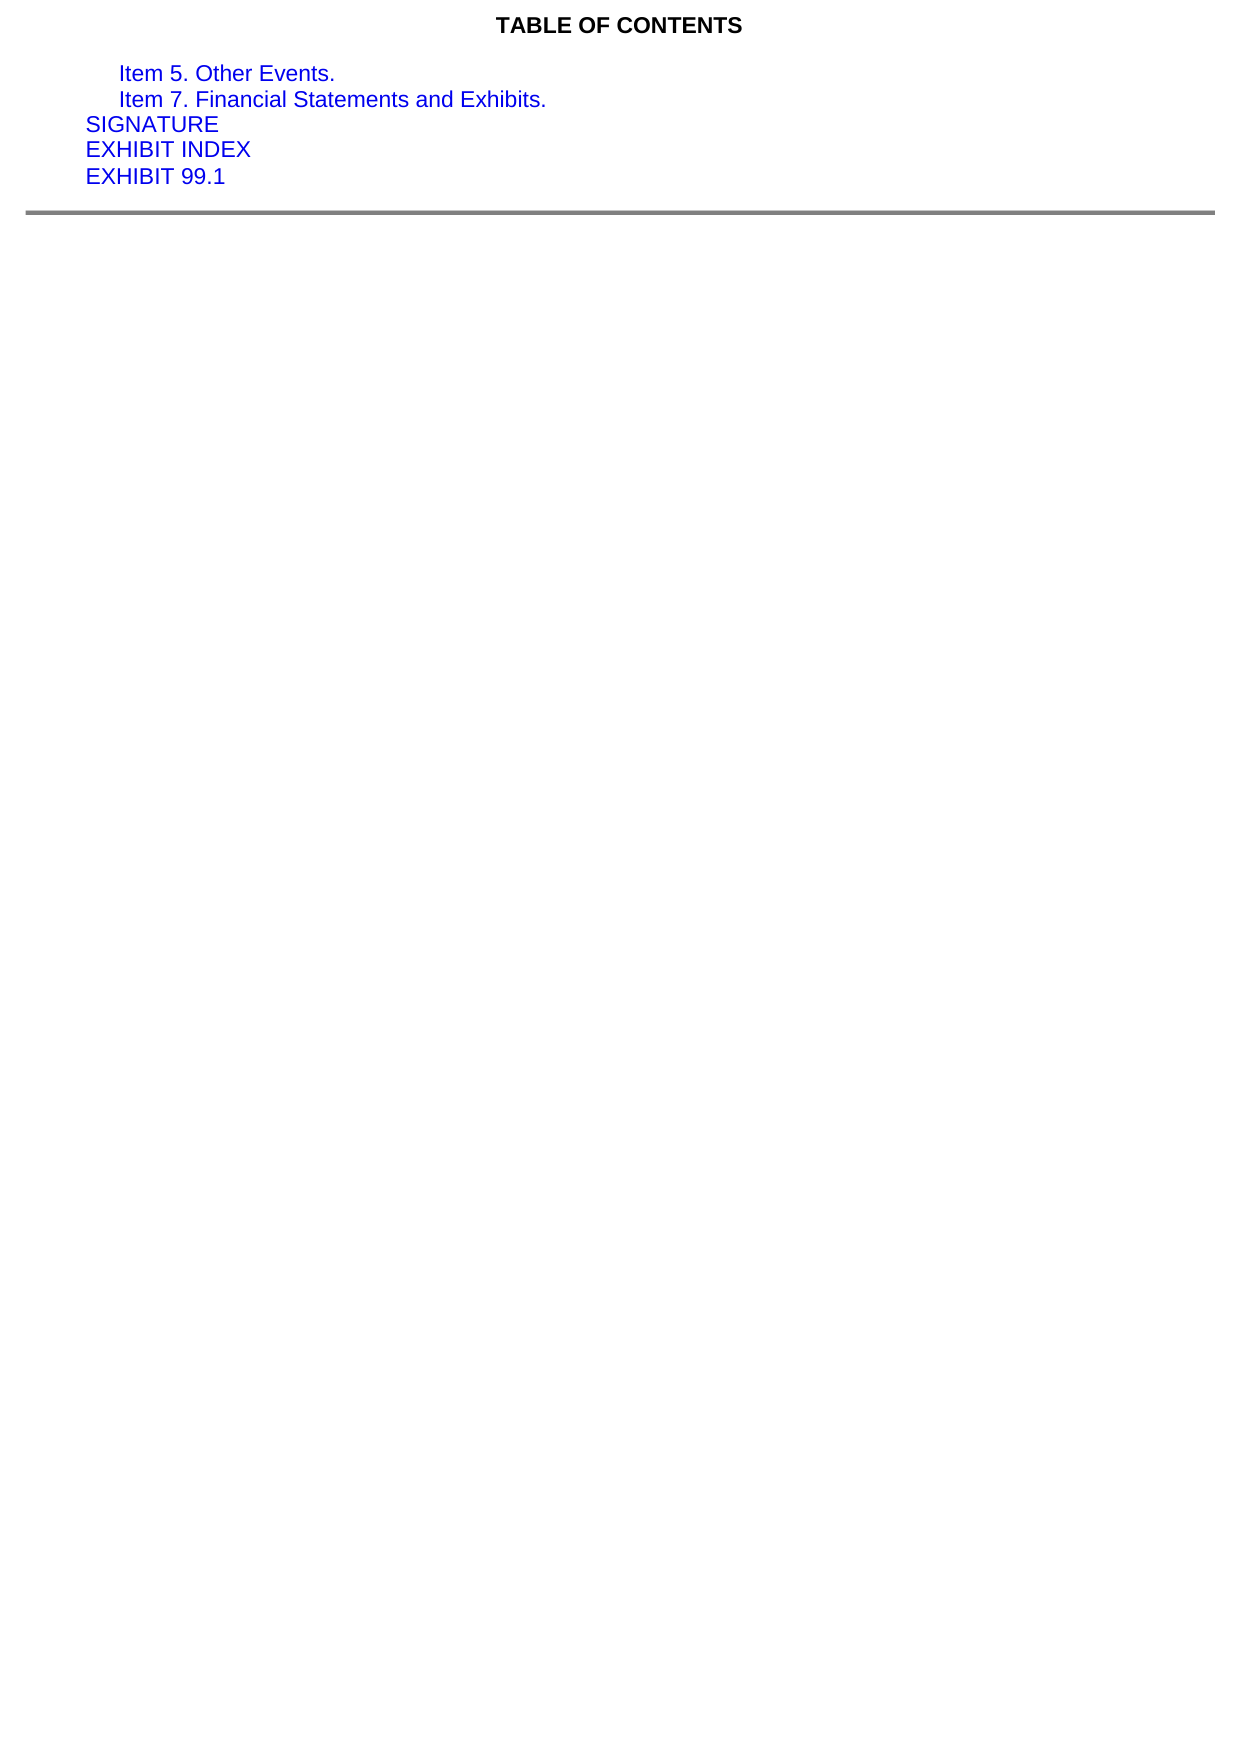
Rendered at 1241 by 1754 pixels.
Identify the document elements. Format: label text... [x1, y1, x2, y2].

text Item 7. Financial Statements and Exhibits. [119, 86, 1090, 112]
picture [25, 210, 1215, 215]
text TABLE OF CONTENTS [85, 12, 742, 38]
text EXHIBIT 99.1 [85, 163, 1090, 189]
text Item 5. Other Events. [119, 60, 1090, 86]
text SIGNATURE [85, 112, 1090, 137]
text EXHIBIT INDEX [85, 137, 1090, 163]
